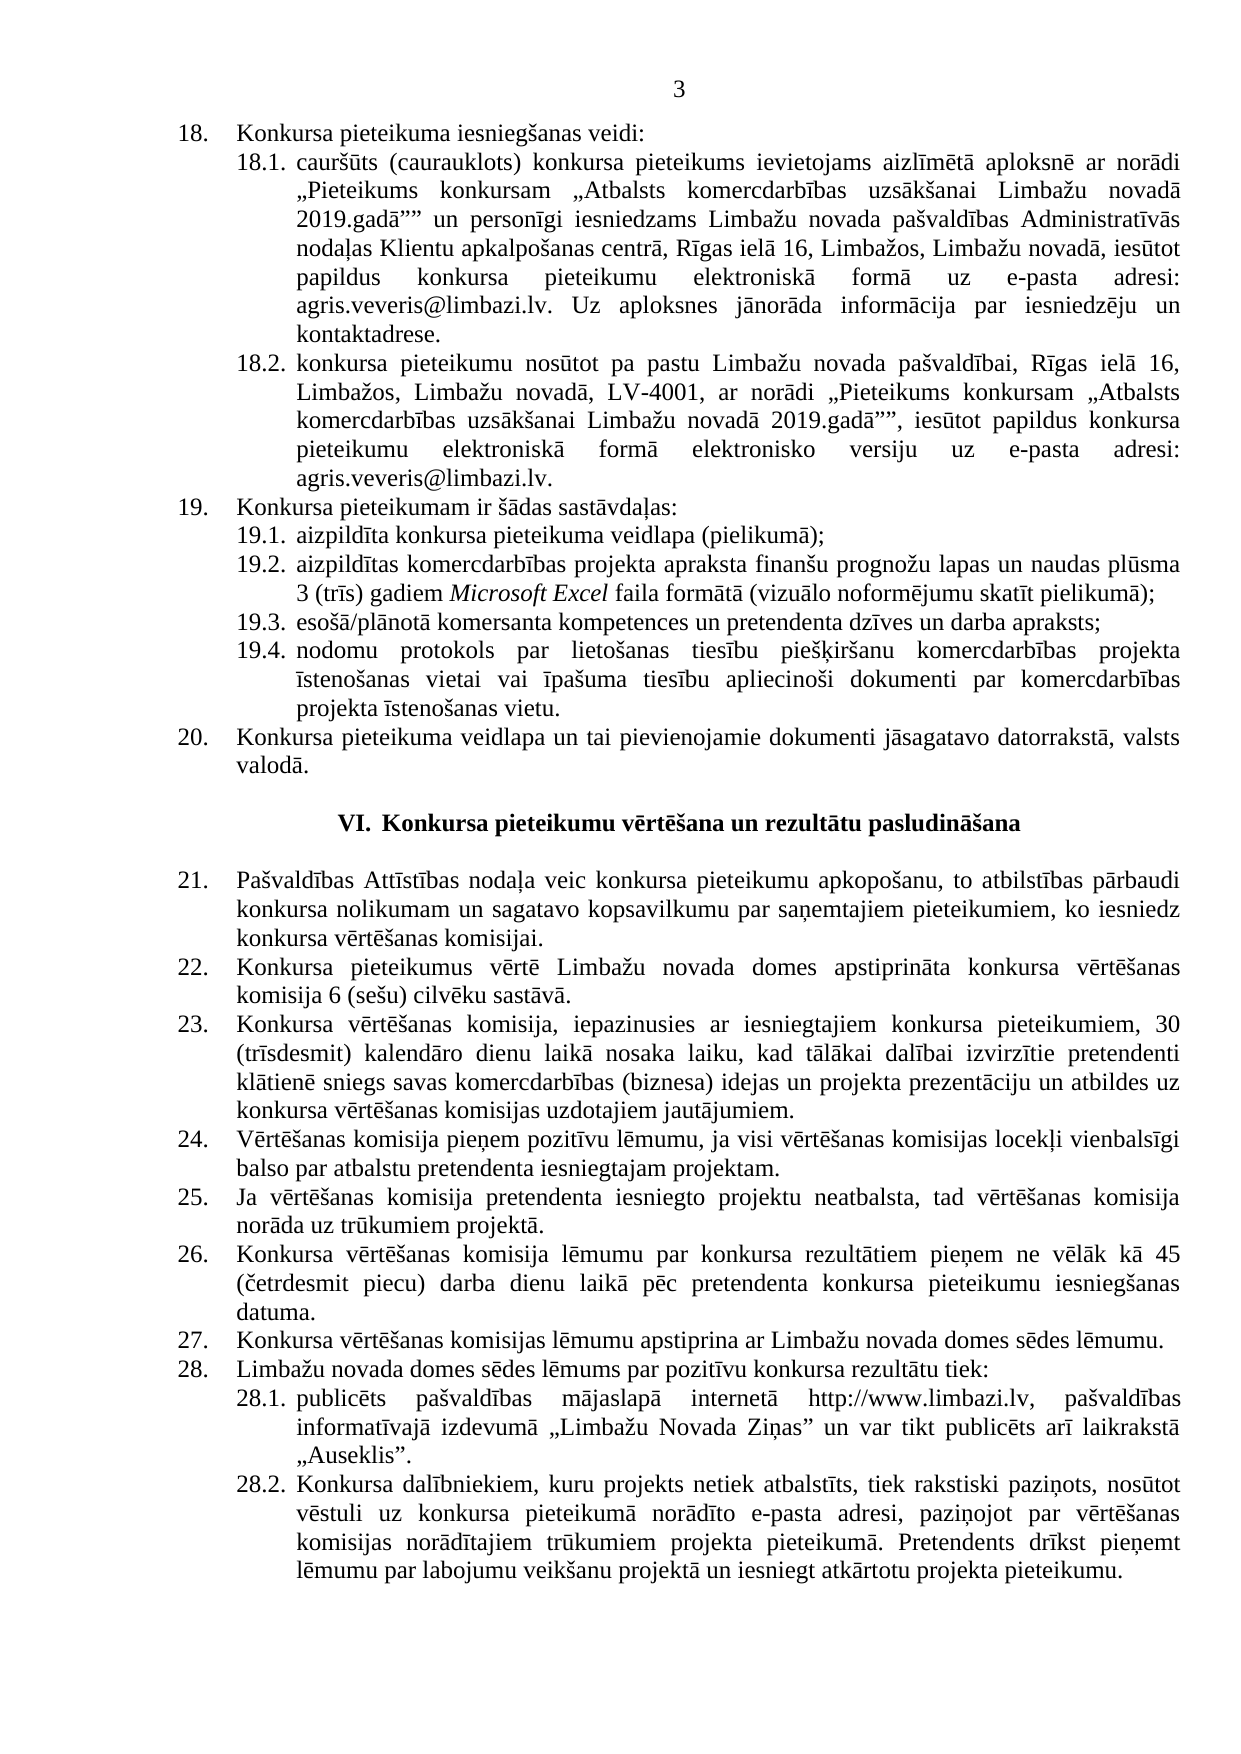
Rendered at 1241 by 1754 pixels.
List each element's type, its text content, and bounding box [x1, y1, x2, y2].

list Konkursa vērtēšanas komisija lēmumu par konkursa rezultātiem pieņem ne vēlāk kā 45 (četrdesmit piecu) darba dienu laikā pēc pretendenta konkursa pieteikumu iesniegšanas datuma. [177, 1239, 1181, 1326]
list Konkursa vērtēšanas komisija, iepazinusies ar iesniegtajiem konkursa pieteikumiem, 30 (trīsdesmit) kalendāro dienu laikā nosaka laiku, kad tālākai dalībai izvirzītie pretendenti klātienē sniegs savas komercdarbības (biznesa) idejas un projekta prezentāciju un atbildes uz konkursa vērtēšanas komisijas uzdotajiem jautājumiem. [177, 1009, 1181, 1124]
list aizpildīta konkursa pieteikuma veidlapa (pielikumā); [236, 521, 1181, 549]
list Konkursa pieteikumam ir šādas sastāvdaļas: [177, 492, 1181, 521]
list Vērtēšanas komisija pieņem pozitīvu lēmumu, ja visi vērtēšanas komisijas locekļi vienbalsīgi balso par atbalstu pretendenta iesniegtajam projektam. [177, 1124, 1181, 1182]
list nodomu protokols par lietošanas tiesību piešķiršanu komercdarbības projekta īstenošanas vietai vai īpašuma tiesību apliecinoši dokumenti par komercdarbības projekta īstenošanas vietu. [236, 636, 1181, 722]
list esošā/plānotā komersanta kompetences un pretendenta dzīves un darba apraksts; [236, 607, 1181, 636]
list Ja vērtēšanas komisija pretendenta iesniegto projektu neatbalsta, tad vērtēšanas komisija norāda uz trūkumiem projektā. [177, 1182, 1181, 1239]
list aizpildītas komercdarbības projekta apraksta finanšu prognožu lapas un naudas plūsma 3 (trīs) gadiem Microsoft Excel faila formātā (vizuālo noformējumu skatīt pielikumā); [236, 549, 1181, 607]
list Konkursa dalībniekiem, kuru projekts netiek atbalstīts, tiek rakstiski paziņots, nosūtot vēstuli uz konkursa pieteikumā norādīto e-pasta adresi, paziņojot par vērtēšanas komisijas norādītajiem trūkumiem projekta pieteikumā. Pretendents drīkst pieņemt lēmumu par labojumu veikšanu projektā un iesniegt atkārtotu projekta pieteikumu. [236, 1469, 1181, 1584]
list Konkursa pieteikumu vērtēšana un rezultātu pasludināšana [177, 808, 1181, 837]
list cauršūts (caurauklots) konkursa pieteikums ievietojams aizlīmētā aploksnē ar norādi „Pieteikums konkursam „Atbalsts komercdarbības uzsākšanai Limbažu novadā 2019.gadā”” un personīgi iesniedzams Limbažu novada pašvaldības Administratīvās nodaļas Klientu apkalpošanas centrā, Rīgas ielā 16, Limbažos, Limbažu novadā, iesūtot papildus konkursa pieteikumu elektroniskā formā uz e-pasta adresi: agris.veveris@limbazi.lv. Uz aploksnes jānorāda informācija par iesniedzēju un kontaktadrese. [236, 147, 1181, 348]
list publicēts pašvaldības mājaslapā internetā http://www.limbazi.lv, pašvaldības informatīvajā izdevumā „Limbažu Novada Ziņas” un var tikt publicēts arī laikrakstā „Auseklis”. [236, 1383, 1181, 1469]
list Konkursa pieteikuma veidlapa un tai pievienojamie dokumenti jāsagatavo datorrakstā, valsts valodā. [177, 722, 1181, 779]
list Pašvaldības Attīstības nodaļa veic konkursa pieteikumu apkopošanu, to atbilstības pārbaudi konkursa nolikumam un sagatavo kopsavilkumu par saņemtajiem pieteikumiem, ko iesniedz konkursa vērtēšanas komisijai. [177, 866, 1181, 952]
list konkursa pieteikumu nosūtot pa pastu Limbažu novada pašvaldībai, Rīgas ielā 16, Limbažos, Limbažu novadā, LV-4001, ar norādi „Pieteikums konkursam „Atbalsts komercdarbības uzsākšanai Limbažu novadā 2019.gadā””, iesūtot papildus konkursa pieteikumu elektroniskā formā elektronisko versiju uz e-pasta adresi: agris.veveris@limbazi.lv. [236, 348, 1181, 492]
list Konkursa pieteikumus vērtē Limbažu novada domes apstiprināta konkursa vērtēšanas komisija 6 (sešu) cilvēku sastāvā. [177, 952, 1181, 1009]
list Konkursa vērtēšanas komisijas lēmumu apstiprina ar Limbažu novada domes sēdes lēmumu. [177, 1326, 1181, 1354]
list Limbažu novada domes sēdes lēmums par pozitīvu konkursa rezultātu tiek: [177, 1354, 1181, 1383]
list Konkursa pieteikuma iesniegšanas veidi: [177, 118, 1181, 147]
